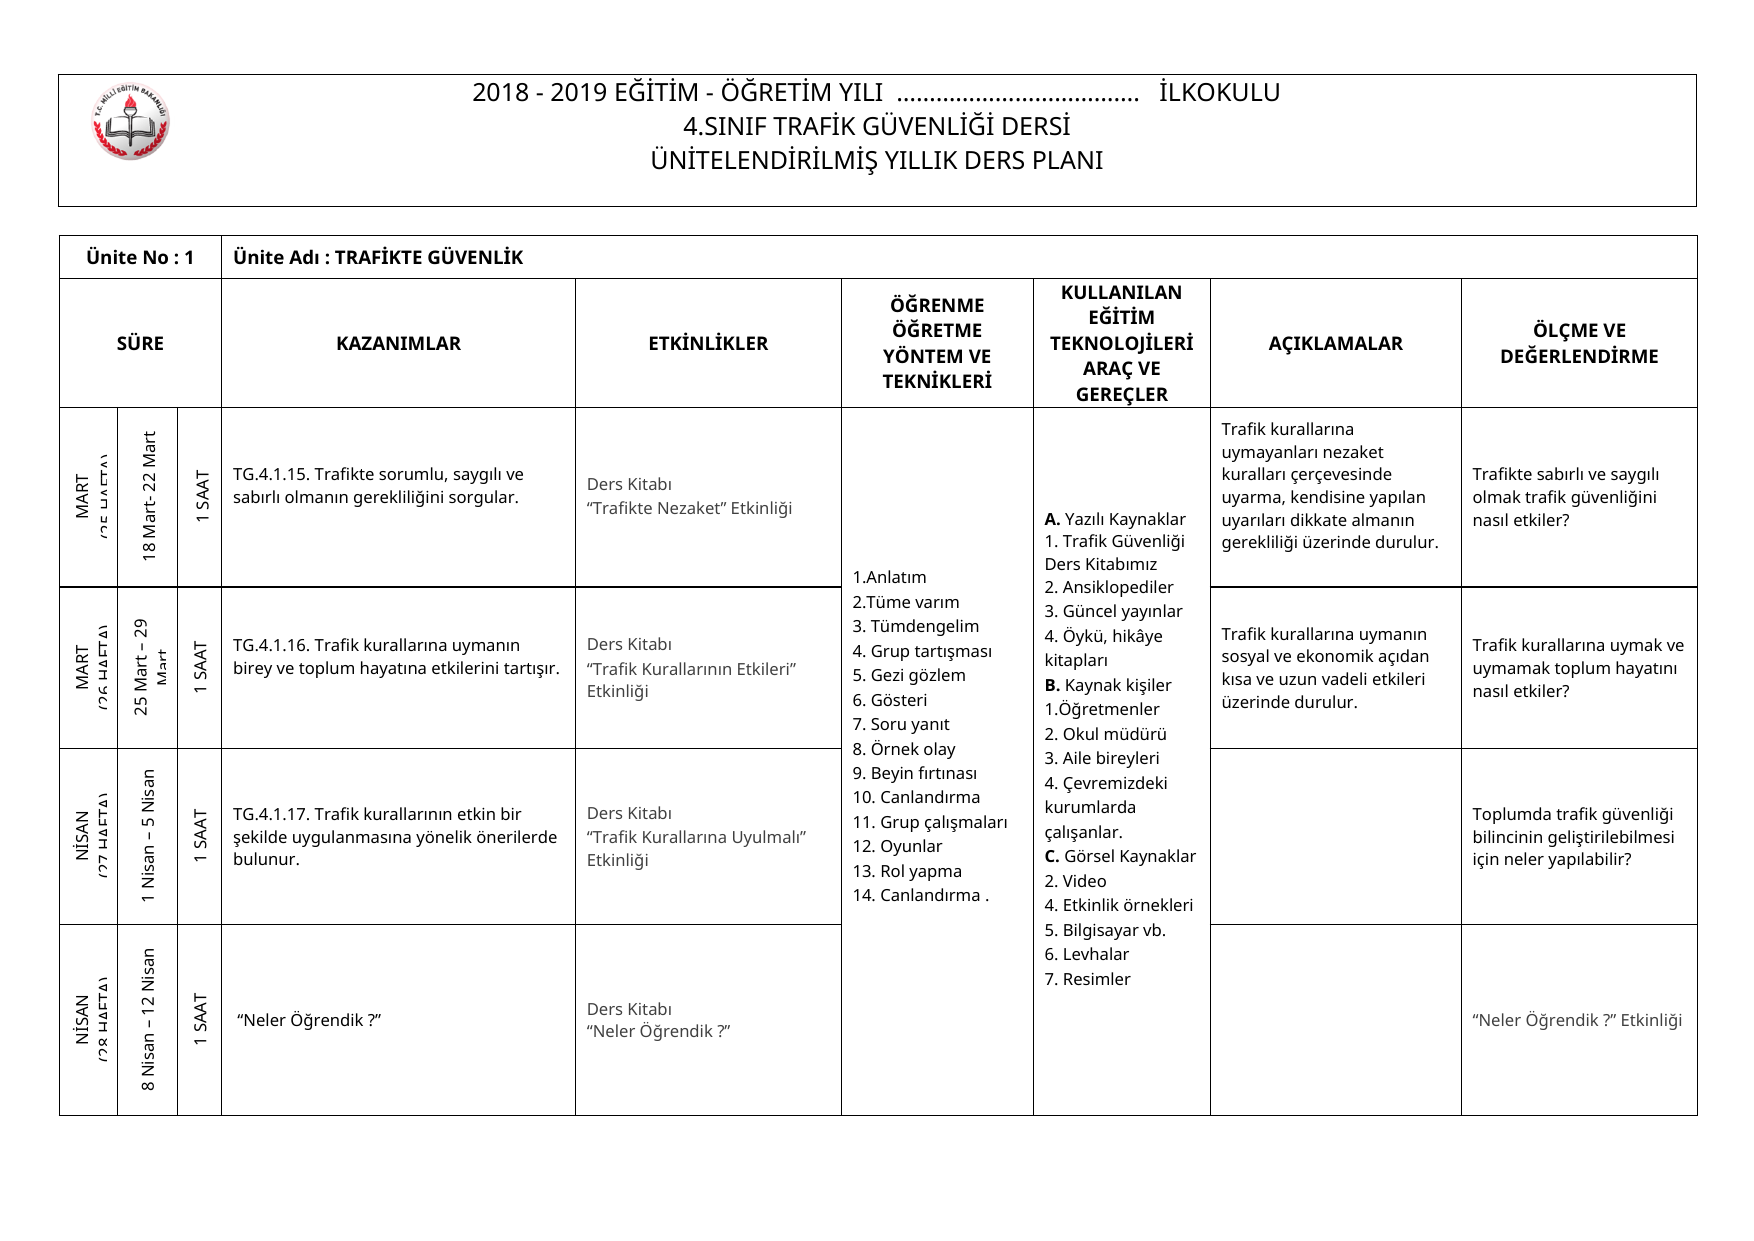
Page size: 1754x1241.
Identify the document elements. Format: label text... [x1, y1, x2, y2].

table_cell Ders Kitabı “Trafik Kurallarının Etkileri” Etkinliği [576, 588, 841, 748]
table_header Ünite Adı : TRAFİKTE GÜVENLİK [222, 236, 1697, 278]
table_cell [1211, 925, 1461, 1115]
table_header Ünite No : 1 [60, 236, 221, 278]
table_cell ETKİNLİKLER [576, 279, 841, 407]
table_cell TG.4.1.16. Trafik kurallarına uymanın birey ve toplum hayatına etkilerini tartışır. [222, 588, 575, 748]
table_cell Toplumda trafik güvenliği bilincinin geliştirilebilmesi için neler yapılabilir? [1462, 749, 1697, 924]
table_cell Trafik kurallarına uymanın sosyal ve ekonomik açıdan kısa ve uzun vadeli etkileri üzerinde durulur. [1211, 588, 1461, 748]
table_cell 1 SAAT [178, 925, 221, 1115]
table_cell 25 Mart – 29 Mart [118, 588, 177, 748]
table_cell 1 Nisan – 5 Nisan [118, 749, 177, 924]
table_cell 1 SAAT [178, 749, 221, 924]
table_cell MART (26.HAFTA) [60, 588, 117, 748]
table_cell 18 Mart- 22 Mart [118, 408, 177, 586]
table_cell “Neler Öğrendik ?” [222, 925, 575, 1115]
table_cell 1 SAAT [178, 588, 221, 748]
table_cell Trafik kurallarına uymayanları nezaket kuralları çerçevesinde uyarma, kendisine yapılan uyarıları dikkate almanın gerekliliği üzerinde durulur. [1211, 408, 1461, 586]
table_cell ÖLÇME VE DEĞERLENDİRME [1462, 279, 1697, 407]
table_cell AÇIKLAMALAR [1211, 279, 1461, 407]
table_cell 8 Nisan – 12 Nisan [118, 925, 177, 1115]
table_cell Trafikte sabırlı ve saygılı olmak trafik güvenliğini nasıl etkiler? [1462, 408, 1697, 586]
table_cell SÜRE [60, 279, 221, 407]
table_cell KAZANIMLAR [222, 279, 575, 407]
table_cell “Neler Öğrendik ?” Etkinliği [1462, 925, 1697, 1115]
table_cell NİSAN (27.HAFTA) [60, 749, 117, 924]
table_cell 1.Anlatım 2.Tüme varım 3. Tümdengelim 4. Grup tartışması 5. Gezi gözlem 6. Gösteri 7. Soru yanıt 8. Örnek olay 9. Beyin fırtınası 10. Canlandırma 11. Grup çalışmaları 12. Oyunlar 13. Rol yapma 14. Canlandırma . [842, 408, 1033, 1115]
table_cell KULLANILAN EĞİTİM TEKNOLOJİLERİ ARAÇ VE GEREÇLER [1034, 279, 1210, 407]
table_cell A. Yazılı Kaynaklar 1. Trafik Güvenliği Ders Kitabımız 2. Ansiklopediler 3. Güncel yayınlar 4. Öykü, hikâye kitapları B. Kaynak kişiler 1.Öğretmenler 2. Okul müdürü 3. Aile bireyleri 4. Çevremizdeki kurumlarda çalışanlar. C. Görsel Kaynaklar 2. Video 4. Etkinlik örnekleri 5. Bilgisayar vb. 6. Levhalar 7. Resimler [1034, 408, 1210, 1115]
table_cell [1211, 749, 1461, 924]
table_cell Ders Kitabı “Trafikte Nezaket” Etkinliği [576, 408, 841, 586]
table_cell Ders Kitabı “Trafik Kurallarına Uyulmalı” Etkinliği [576, 749, 841, 924]
table_cell MART (25.HAFTA) [60, 408, 117, 586]
table_cell NİSAN (28.HAFTA) [60, 925, 117, 1115]
table_cell TG.4.1.17. Trafik kurallarının etkin bir şekilde uygulanmasına yönelik önerilerde bulunur. [222, 749, 575, 924]
table_cell 1 SAAT [178, 408, 221, 586]
table_cell Trafik kurallarına uymak ve uymamak toplum hayatını nasıl etkiler? [1462, 588, 1697, 748]
table_cell TG.4.1.15. Trafikte sorumlu, saygılı ve sabırlı olmanın gerekliliğini sorgular. [222, 408, 575, 586]
picture [85, 77, 175, 167]
table_cell ÖĞRENME ÖĞRETME YÖNTEM VE TEKNİKLERİ [842, 279, 1033, 407]
table_cell Ders Kitabı “Neler Öğrendik ?” [576, 925, 841, 1115]
